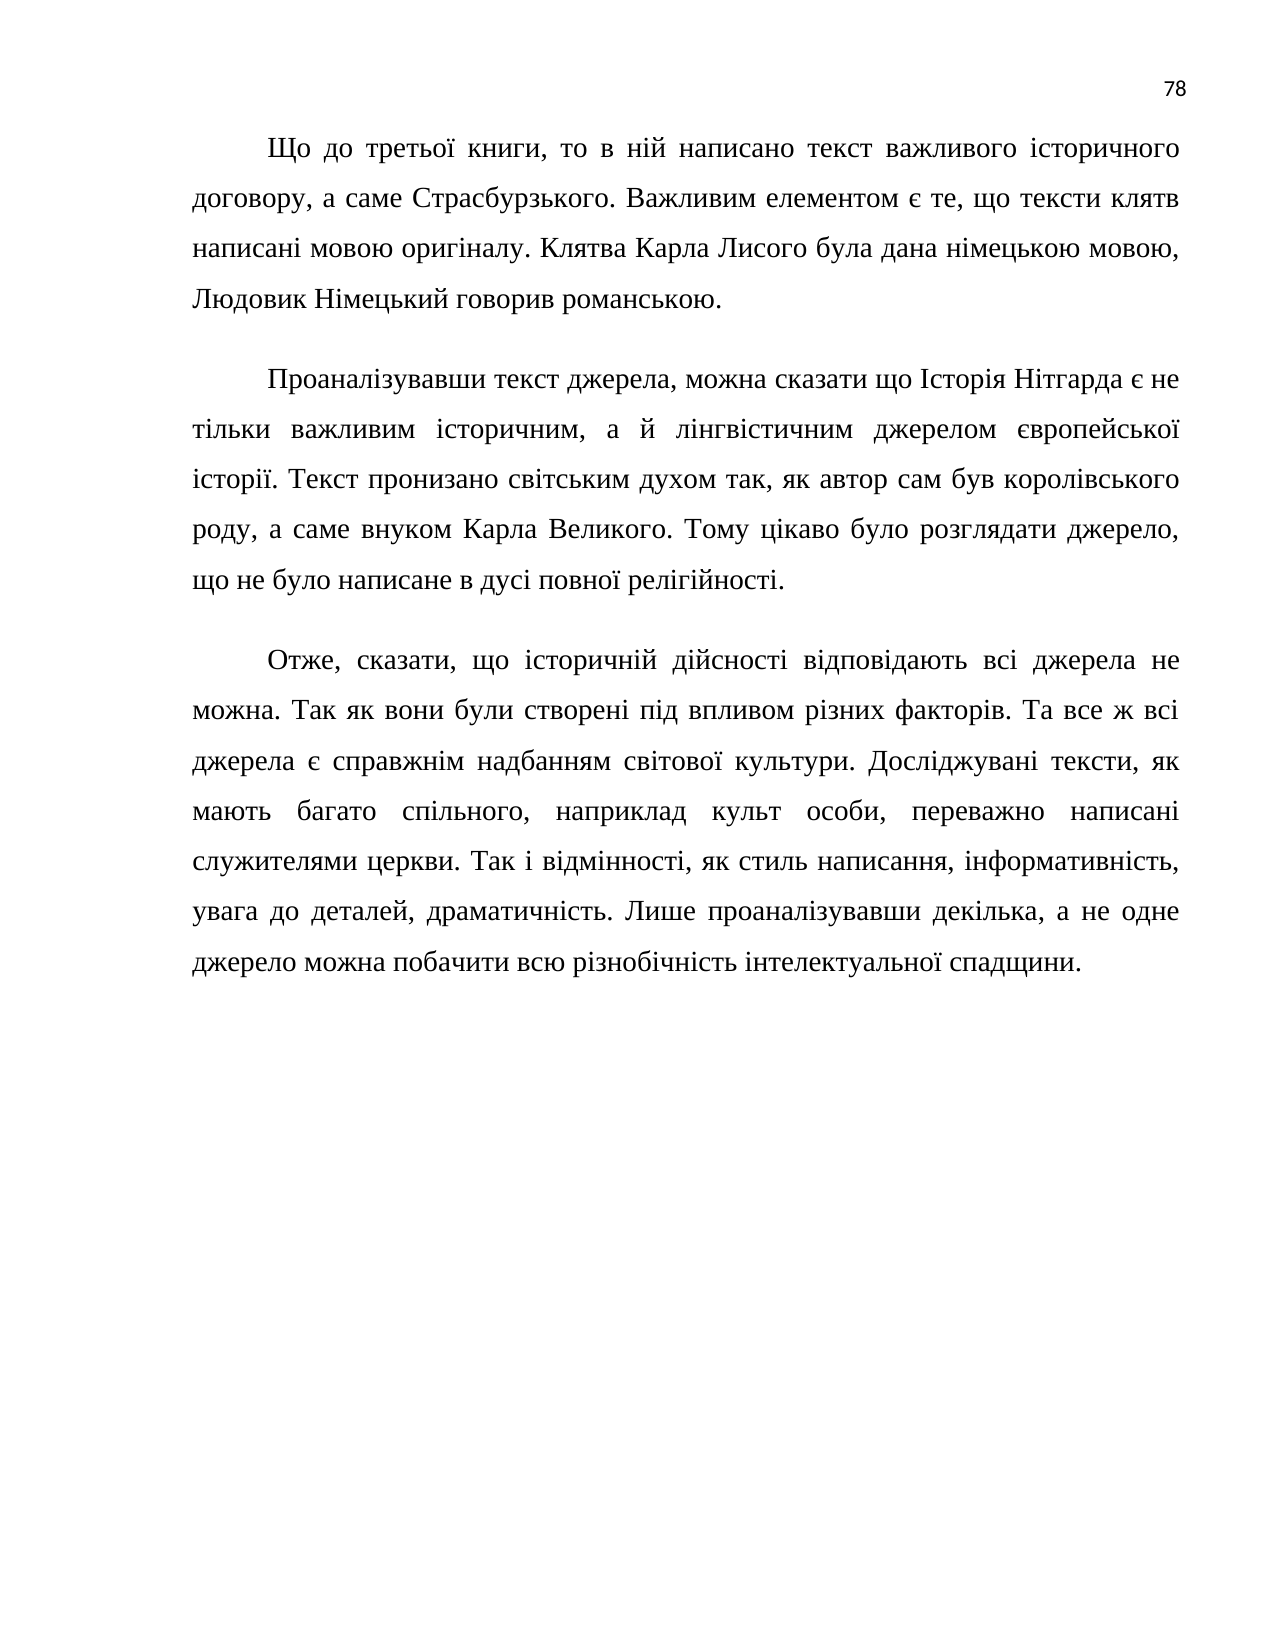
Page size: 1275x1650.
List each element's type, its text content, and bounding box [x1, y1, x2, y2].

text Проаналізувавши текст джерела, можна сказати що Історія Нітгарда є не тільки важливим історичним, а й лінгвістичним джерелом європейської історії. Текст пронизано світським духом так, як автор сам був королівського роду, а саме внуком Карла Великого. Тому цікаво було розглядати джерело, що не було написане в дусі повної релігійності. [192, 361, 1181, 596]
text Що до третьої книги, то в ній написано текст важливого історичного договору, а саме Страсбурзького. Важливим елементом є те, що тексти клятв написані мовою оригіналу. Клятва Карла Лисого була дана німецькою мовою, Людовик Німецький говорив романською. [192, 130, 1181, 314]
text Отже, сказати, що історичній дійсності відповідають всі джерела не можна. Так як вони були створені під впливом різних факторів. Та все ж всі джерела є справжнім надбанням світової культури. Досліджувані тексти, як мають багато спільного, наприклад культ особи, переважно написані служителями церкви. Так і відмінності, як стиль написання, інформативність, увага до деталей, драматичність. Лише проаналізувавши декілька, а не одне джерело можна побачити всю різнобічність інтелектуальної спадщини. [192, 642, 1181, 977]
